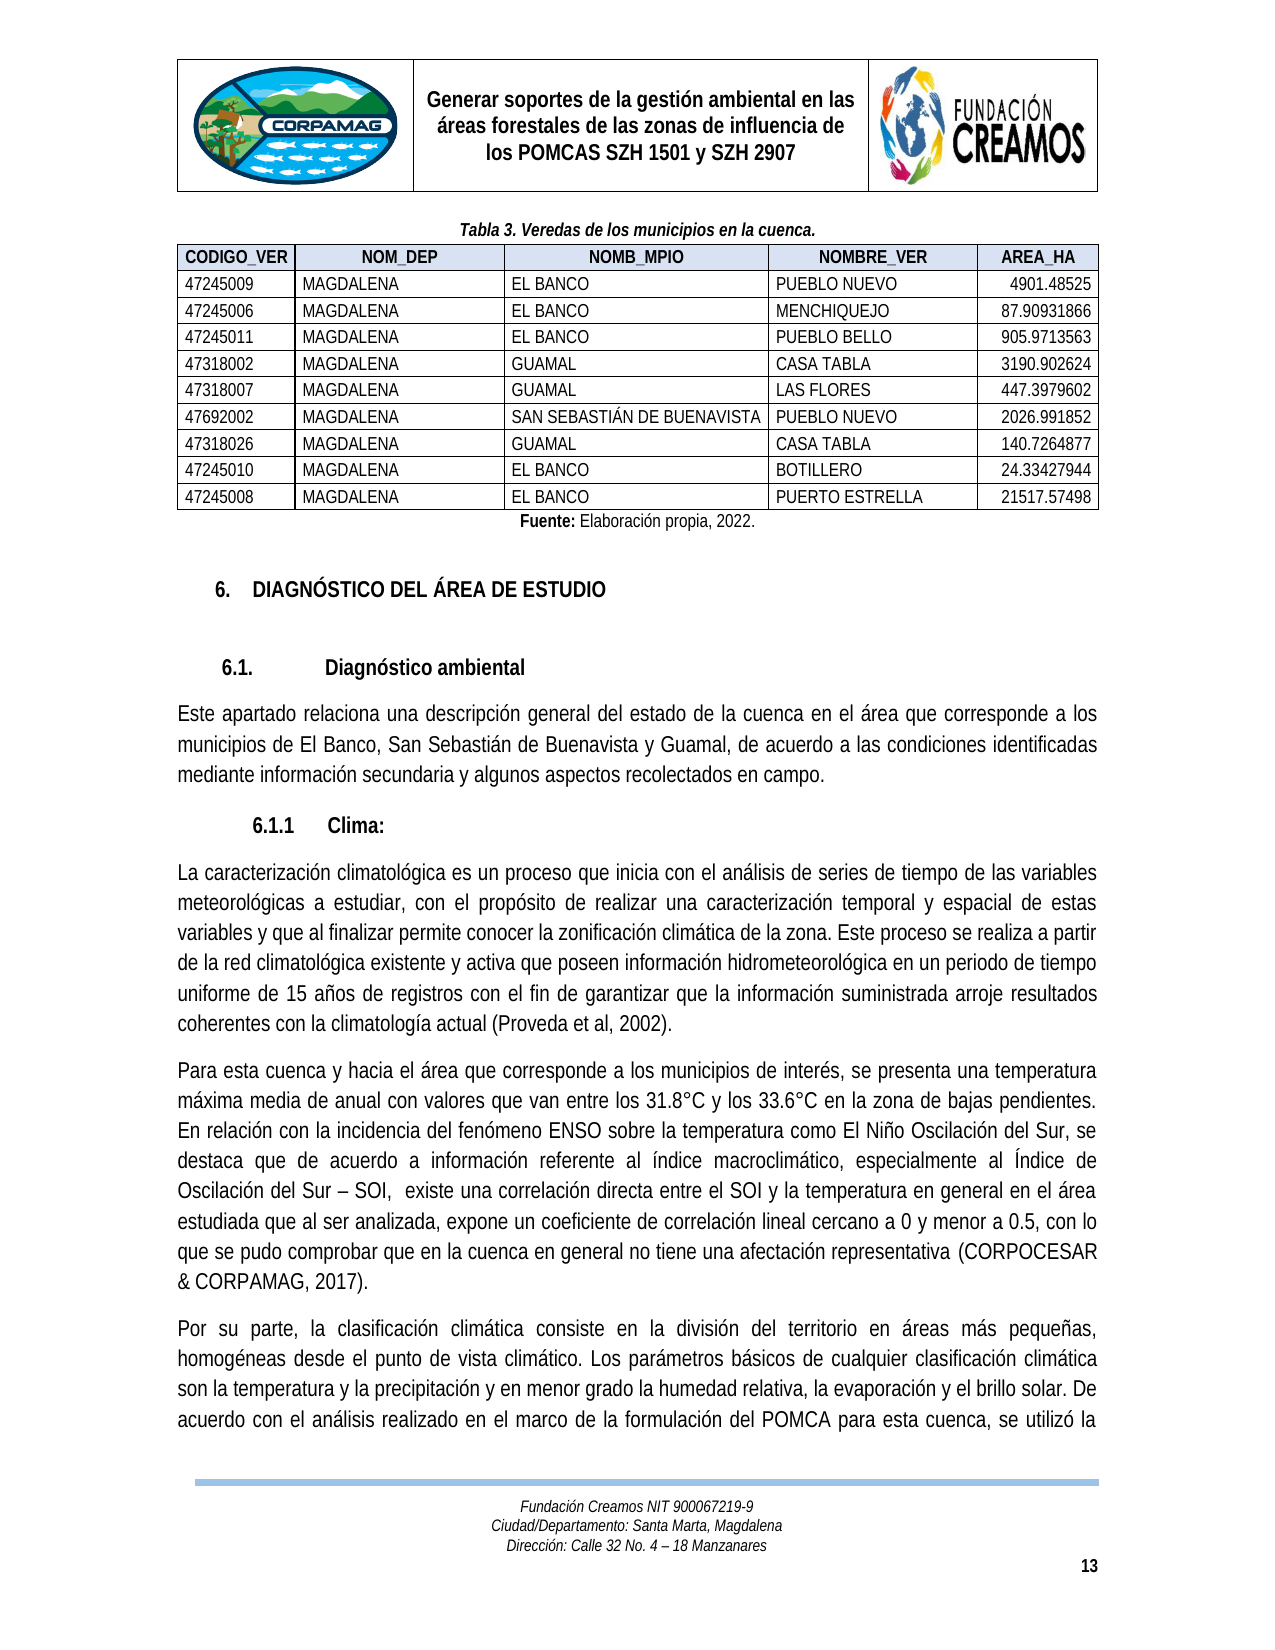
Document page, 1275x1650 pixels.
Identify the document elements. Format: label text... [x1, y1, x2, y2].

picture [880, 66, 1086, 185]
table_cell 447.3979602 [978, 377, 1098, 403]
table_cell 87.90931866 [978, 298, 1098, 323]
picture [193, 66, 398, 185]
table_cell MAGDALENA [296, 271, 504, 297]
table_cell MAGDALENA [296, 377, 504, 403]
table_cell SAN SEBASTIÁN DE BUENAVISTA [505, 404, 768, 429]
table_header NOMBRE_VER [769, 245, 977, 270]
table_cell LAS FLORES [769, 377, 977, 403]
table_cell CASA TABLA [769, 351, 977, 376]
table_cell CASA TABLA [769, 430, 977, 456]
table_cell 4901.48525 [978, 271, 1098, 297]
text Fuente: Elaboración propia, 2022. [177, 510, 1098, 532]
table_cell 47318026 [178, 430, 294, 456]
text Tabla 3. Veredas de los municipios en la cuenca. [177, 219, 1098, 240]
table_cell MAGDALENA [296, 351, 504, 376]
table_cell 47245009 [178, 271, 294, 297]
table_cell GUAMAL [505, 351, 768, 376]
text Este apartado relaciona una descripción general del estado de la cuenca en el área que corresponde a los municipios de El Banco, San Sebastián de Buenavista y Guamal, de acuerdo a las condiciones identificadas mediante información secundaria y algunos aspectos recolectados en campo. [177, 700, 1098, 787]
table_cell 905.9713563 [978, 324, 1098, 350]
list Diagnóstico ambiental [222, 653, 1098, 680]
table_cell MAGDALENA [296, 430, 504, 456]
table_cell MAGDALENA [296, 484, 504, 509]
table_cell EL BANCO [505, 484, 768, 509]
table_cell MAGDALENA [296, 298, 504, 323]
table_cell EL BANCO [505, 324, 768, 350]
list DIAGNÓSTICO DEL ÁREA DE ESTUDIO [215, 576, 1098, 603]
table_header AREA_HA [978, 245, 1098, 270]
table_cell EL BANCO [505, 457, 768, 482]
table_cell PUEBLO NUEVO [769, 404, 977, 429]
text La caracterización climatológica es un proceso que inicia con el análisis de series de tiempo de las variables meteorológicas a estudiar, con el propósito de realizar una caracterización temporal y espacial de estas variables y que al finalizar permite conocer la zonificación climática de la zona. Este proceso se realiza a partir de la red climatológica existente y activa que poseen información hidrometeorológica en un periodo de tiempo uniforme de 15 años de registros con el fin de garantizar que la información suministrada arroje resultados coherentes con la climatología actual (Proveda et al, 2002). [177, 859, 1098, 1036]
table_cell 24.33427944 [978, 457, 1098, 482]
table_cell 140.7264877 [978, 430, 1098, 456]
table_cell 47245011 [178, 324, 294, 350]
table_cell 47318007 [178, 377, 294, 403]
table_cell MENCHIQUEJO [769, 298, 977, 323]
table_cell PUERTO ESTRELLA [769, 484, 977, 509]
table_cell GUAMAL [505, 377, 768, 403]
table_cell BOTILLERO [769, 457, 977, 482]
table_cell 2026.991852 [978, 404, 1098, 429]
table_cell GUAMAL [505, 430, 768, 456]
table_cell PUEBLO BELLO [769, 324, 977, 350]
table_cell 3190.902624 [978, 351, 1098, 376]
table_header CODIGO_VER [178, 245, 294, 270]
table_cell 47245010 [178, 457, 294, 482]
table_cell MAGDALENA [296, 404, 504, 429]
table_cell EL BANCO [505, 271, 768, 297]
table_cell 47245006 [178, 298, 294, 323]
table_cell EL BANCO [505, 298, 768, 323]
table_cell 47245008 [178, 484, 294, 509]
text Para esta cuenca y hacia el área que corresponde a los municipios de interés, se presenta una temperatura máxima media de anual con valores que van entre los 31.8°C y los 33.6°C en la zona de bajas pendientes. En relación con la incidencia del fenómeno ENSO sobre la temperatura como El Niño Oscilación del Sur, se destaca que de acuerdo a información referente al índice macroclimático, especialmente al Índice de Oscilación del Sur – SOI, existe una correlación directa entre el SOI y la temperatura en general en el área estudiada que al ser analizada, expone un coeficiente de correlación lineal cercano a 0 y menor a 0.5, con lo que se pudo comprobar que en la cuenca en general no tiene una afectación representativa . [177, 1057, 1098, 1294]
table_header NOM_DEP [296, 245, 504, 270]
table_cell PUEBLO NUEVO [769, 271, 977, 297]
list Clima: [252, 812, 1098, 838]
table_cell 47692002 [178, 404, 294, 429]
table_cell MAGDALENA [296, 324, 504, 350]
table_cell 21517.57498 [978, 484, 1098, 509]
table_cell 47318002 [178, 351, 294, 376]
table_cell MAGDALENA [296, 457, 504, 482]
table_header NOMB_MPIO [505, 245, 768, 270]
